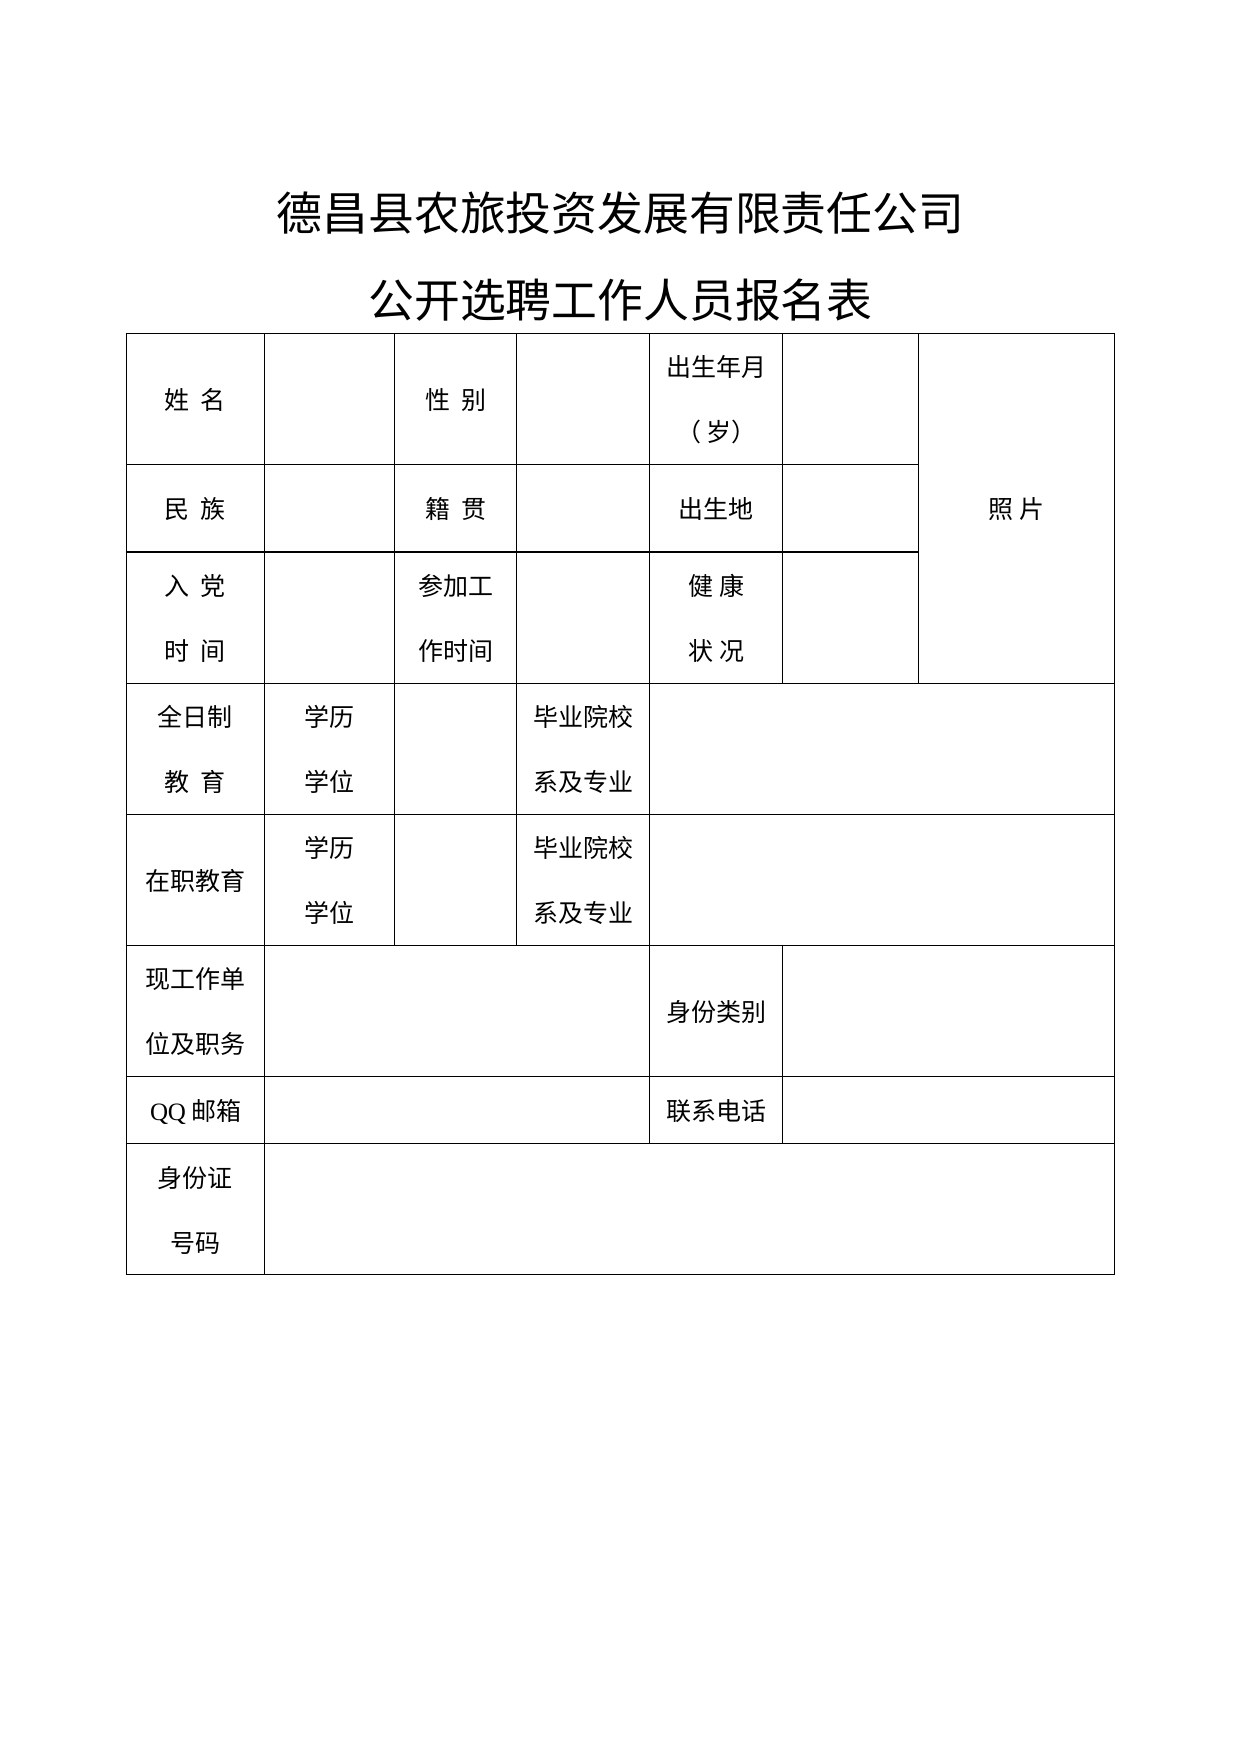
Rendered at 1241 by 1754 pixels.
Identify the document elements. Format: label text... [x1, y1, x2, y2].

table_header 性 别 [395, 334, 516, 463]
table_cell [517, 553, 649, 682]
table_cell [265, 1144, 1114, 1274]
table_cell [265, 553, 394, 682]
table_header 出生年月 （ 岁） [650, 334, 782, 463]
table_cell 毕业院校 系及专业 [517, 684, 649, 813]
table_cell [265, 946, 649, 1076]
table_header [783, 334, 918, 463]
table_cell 参加工 作时间 [395, 553, 516, 682]
table_cell 现工作单位及职务 [127, 946, 264, 1076]
table_cell [517, 465, 649, 551]
table_cell 学历 学位 [265, 684, 394, 813]
table_cell 学历 学位 [265, 815, 394, 944]
text 德昌县农旅投资发展有限责任公司 [187, 162, 1053, 259]
table_cell [783, 465, 918, 551]
table_cell [395, 815, 516, 944]
table_header [517, 334, 649, 463]
table_cell 籍 贯 [395, 465, 516, 551]
table_cell 毕业院校 系及专业 [517, 815, 649, 944]
table_cell [783, 1077, 1114, 1143]
table_cell 全日制 教 育 [127, 684, 264, 813]
table_cell 民 族 [127, 465, 264, 551]
table_cell 在职教育 [127, 815, 264, 944]
text 公开选聘工作人员报名表 [187, 259, 1053, 332]
table_cell [395, 684, 516, 813]
table_cell 联系电话 [650, 1077, 782, 1143]
table_cell 健 康 状 况 [650, 553, 782, 682]
table_cell QQ邮箱 [127, 1077, 264, 1143]
table_cell [650, 815, 1114, 944]
table_cell [783, 553, 918, 682]
table_header 姓 名 [127, 334, 264, 463]
table_cell [265, 1077, 649, 1143]
table_cell 入 党 时 间 [127, 553, 264, 682]
table_cell 身份类别 [650, 946, 782, 1076]
table_cell 出生地 [650, 465, 782, 551]
table_cell [783, 946, 1114, 1076]
table_header 照 片 [919, 334, 1114, 682]
table_cell [650, 684, 1114, 813]
table_cell 身份证 号码 [127, 1144, 264, 1274]
table_header [265, 334, 394, 463]
table_cell [265, 465, 394, 551]
